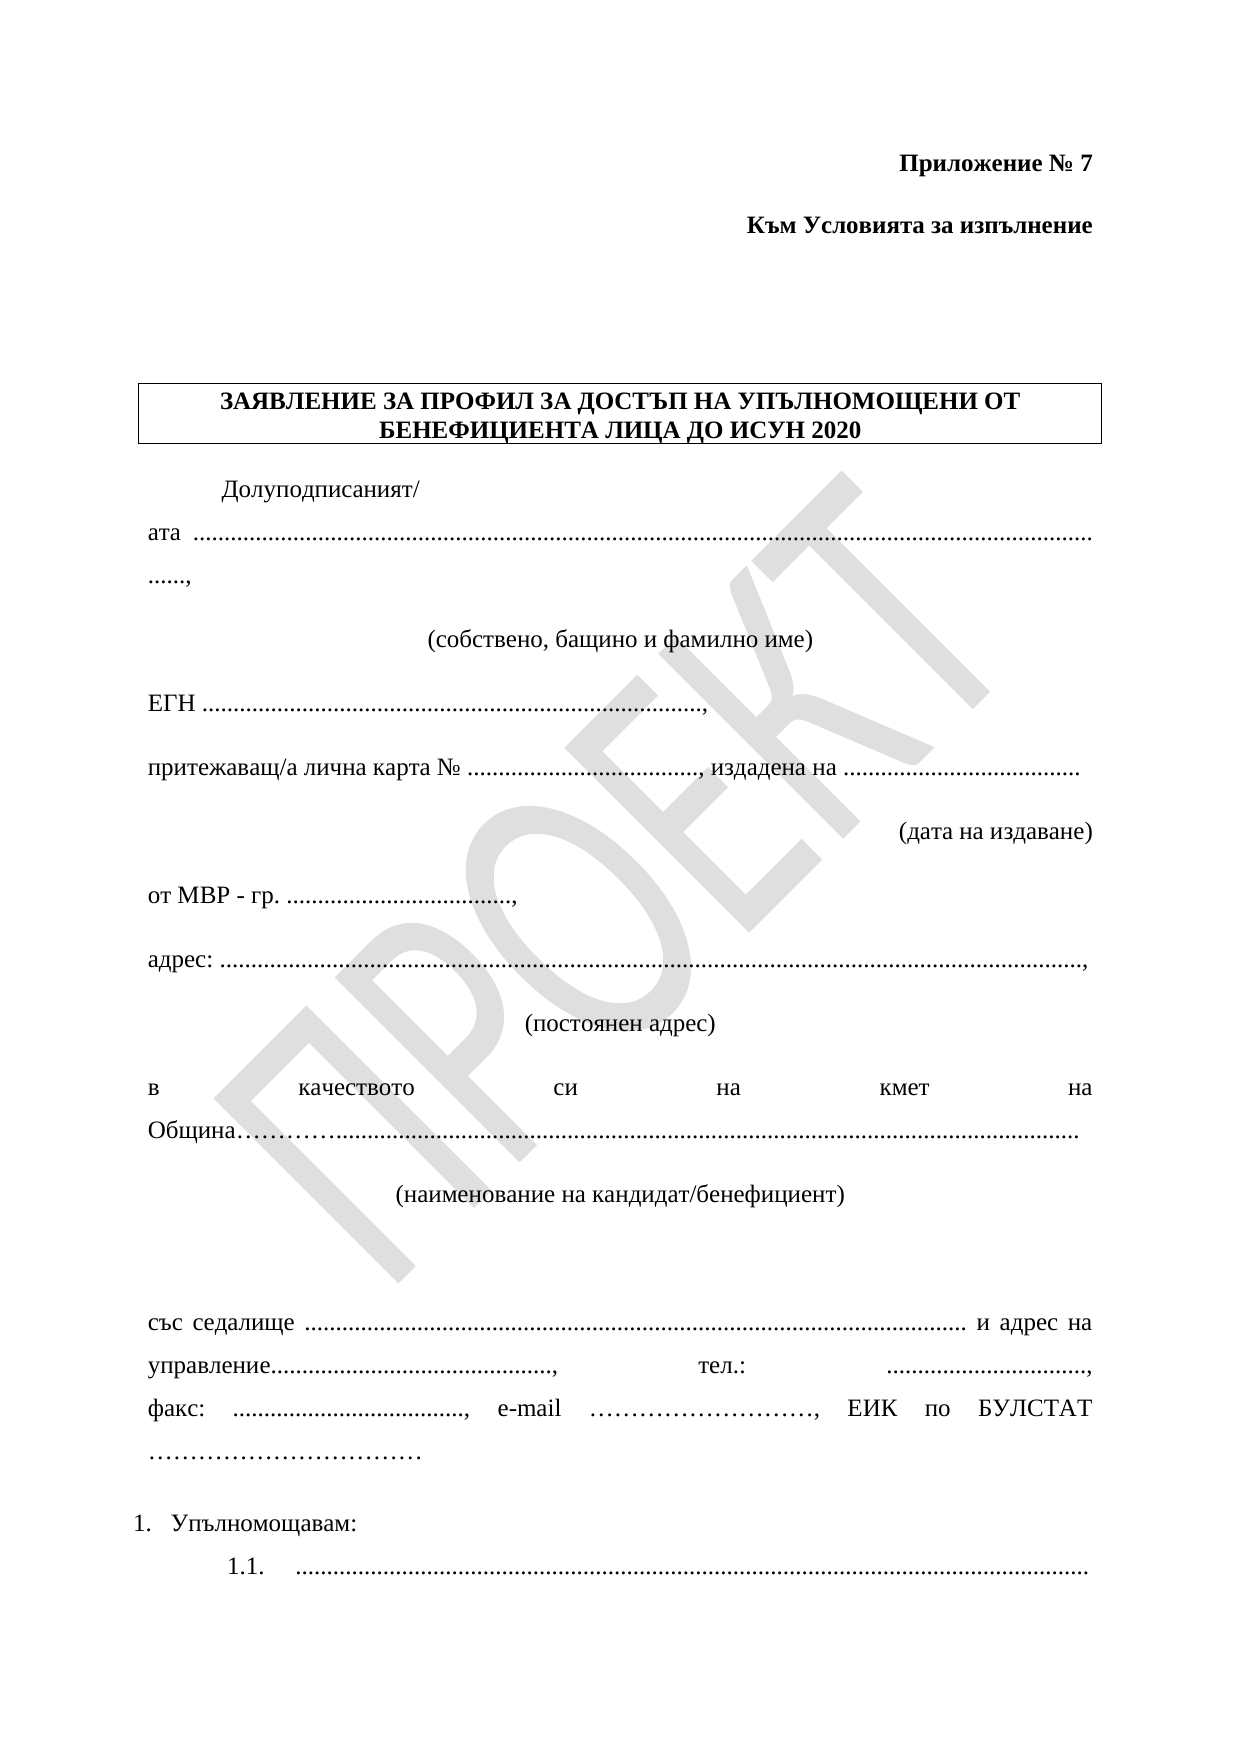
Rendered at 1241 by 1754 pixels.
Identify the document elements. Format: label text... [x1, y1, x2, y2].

text (собствено, бащино и фамилно име) [148, 624, 1093, 653]
text (постоянен адрес) [148, 1008, 1093, 1036]
text Към Условията за изпълнение [148, 210, 1093, 238]
text (наименование на кандидат/бенефициент) [148, 1179, 1093, 1207]
list ............................................................................................................................... [227, 1551, 1093, 1580]
text със седалище .......................................................................................................... и адрес на управление............................................., тел.: ................................, факс: ....................................., e-mail ………………………, ЕИК по БУЛСТАТ …………………………… [148, 1307, 1093, 1465]
list Упълномощавам: [133, 1508, 1093, 1537]
text от МВР - гр. ...................................., [148, 880, 1093, 908]
text ЗАЯВЛЕНИЕ ЗА ПРОФИЛ ЗА ДОСТЪП НА УПЪЛНОМОЩЕНИ ОТ БЕНЕФИЦИЕНТА ЛИЦА ДО ИСУН 2020 [139, 384, 1101, 443]
text ЕГН ................................................................................, [148, 688, 1093, 717]
text адрес: .........................................................................................................................................., [148, 944, 1093, 972]
text Приложение № 7 [148, 148, 1093, 176]
text (дата на издаване) [148, 816, 1093, 844]
text Долуподписаният/ата ......................................................................................................................................................, [148, 474, 1093, 589]
text притежаващ/а лична карта № ....................................., издадена на ...................................... [148, 752, 1093, 781]
text в качеството си на кмет на Община…………....................................................................................................................... [148, 1072, 1093, 1143]
